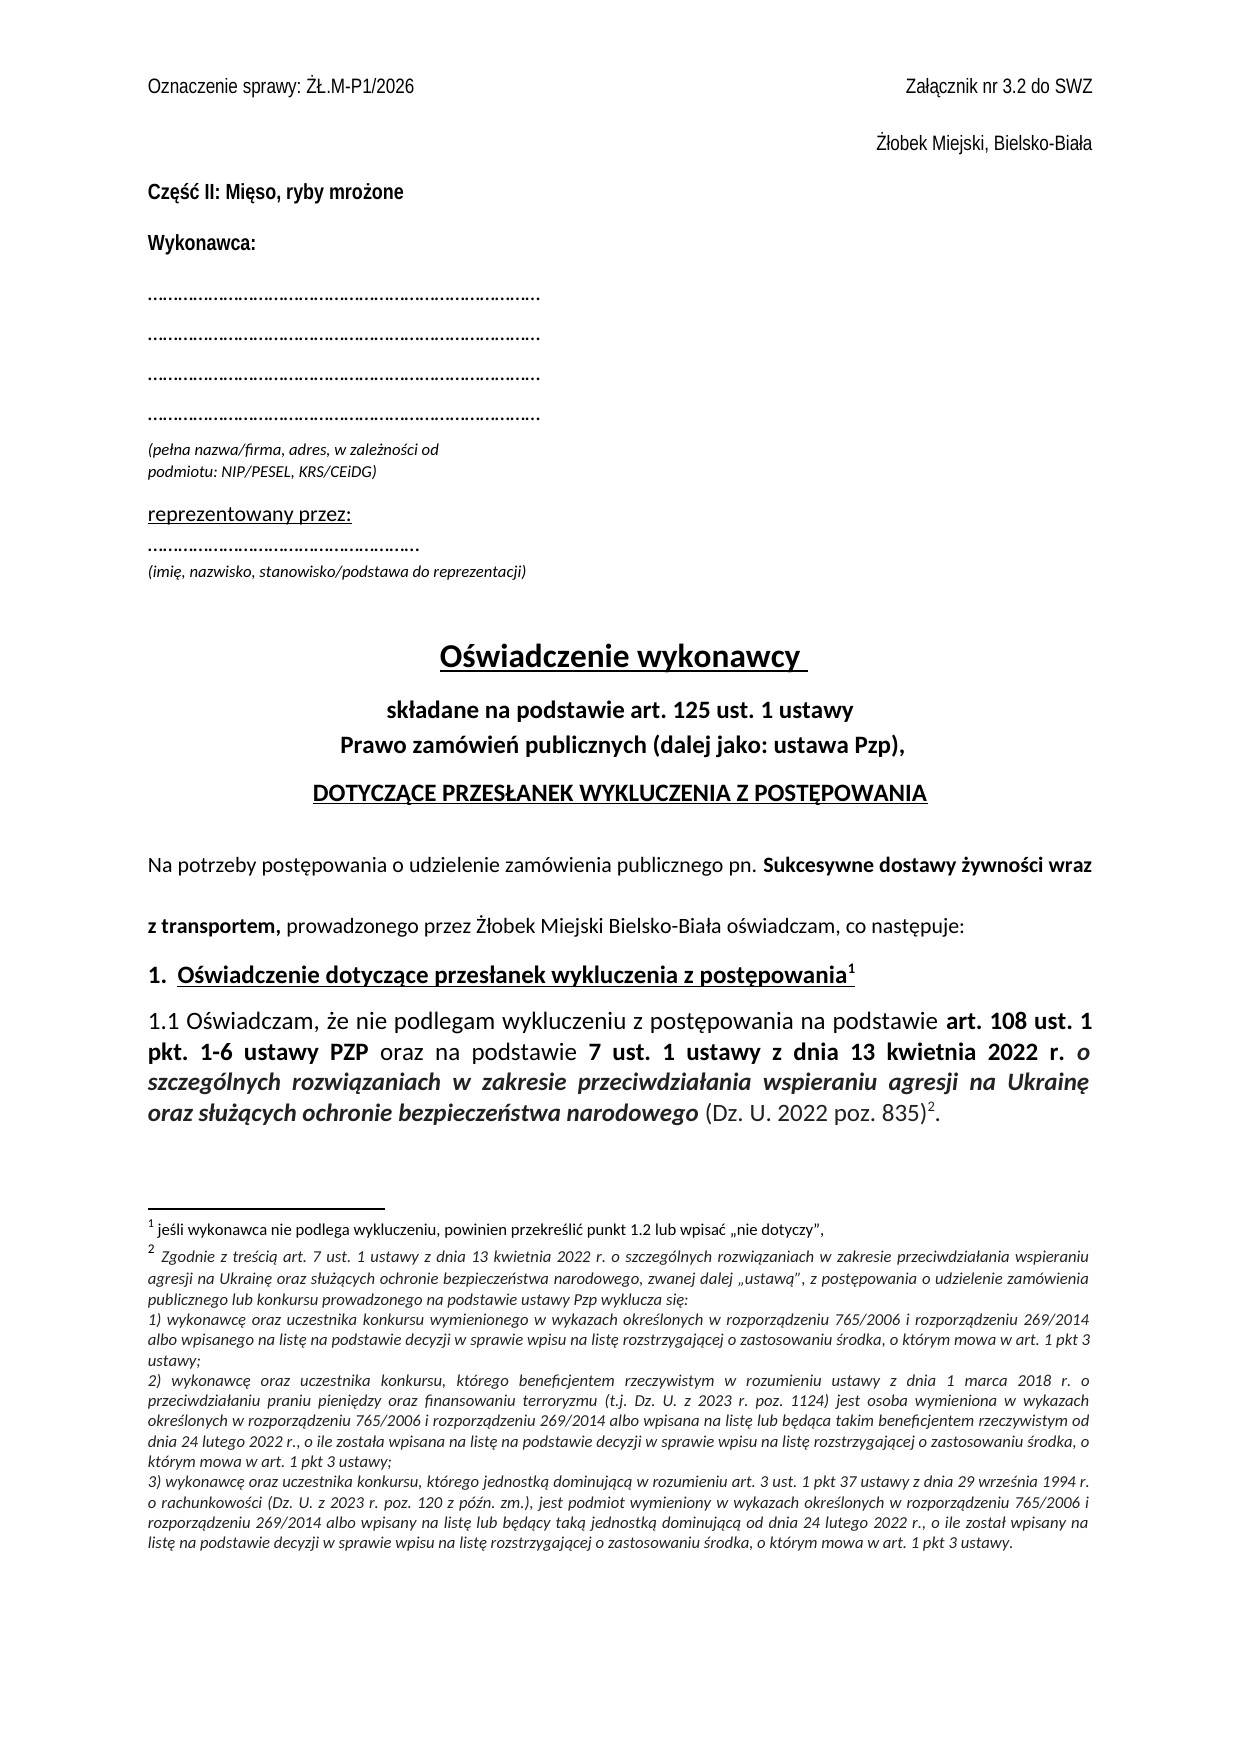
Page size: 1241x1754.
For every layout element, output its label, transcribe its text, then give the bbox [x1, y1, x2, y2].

text Wykonawca: [148, 229, 1093, 254]
text DOTYCZĄCE PRZESŁANEK WYKLUCZENIA Z POSTĘPOWANIA [148, 777, 1093, 807]
text ………………………………………………………………………………………………………………………………………… [148, 279, 546, 346]
text (imię, nazwisko, stanowisko/podstawa do reprezentacji) [148, 561, 768, 582]
text …………………………………………………………………… [148, 399, 546, 426]
text ……………………………………………… [148, 531, 812, 557]
text Oświadczenie wykonawcy [148, 635, 1093, 676]
text 1.1 Oświadczam, że nie podlegam wykluczeniu z postępowania na podstawie art. 108 ust. 1 pkt. 1-6 ustawy PZP oraz na podstawie 7 ust. 1 ustawy z dnia 13 kwietnia 2022 r. o szczególnych rozwiązaniach w zakresie przeciwdziałania wspieraniu agresji na Ukrainę oraz służących ochronie bezpieczeństwa narodowego (Dz. U. 2022 poz. 835). [148, 1005, 1093, 1127]
text (pełna nazwa/firma, adres, w zależności od podmiotu: NIP/PESEL, KRS/CEiDG) [148, 439, 472, 482]
text reprezentowany przez: [148, 500, 1093, 527]
text Część II: Mięso, ryby mrożone [148, 179, 1093, 204]
text …………………………………………………………………… [148, 359, 546, 386]
text składane na podstawie art. 125 ust. 1 ustawy [148, 694, 1093, 725]
list Oświadczenie dotyczące przesłanek wykluczenia z postępowania [148, 960, 1093, 990]
text Prawo zamówień publicznych (dalej jako: ustawa Pzp), [148, 729, 1093, 760]
text Na potrzeby postępowania o udzielenie zamówienia publicznego pn. Sukcesywne dostawy żywności wraz z transportem, prowadzonego przez Żłobek Miejski Bielsko-Biała oświadczam, co następuje: [148, 851, 1093, 939]
